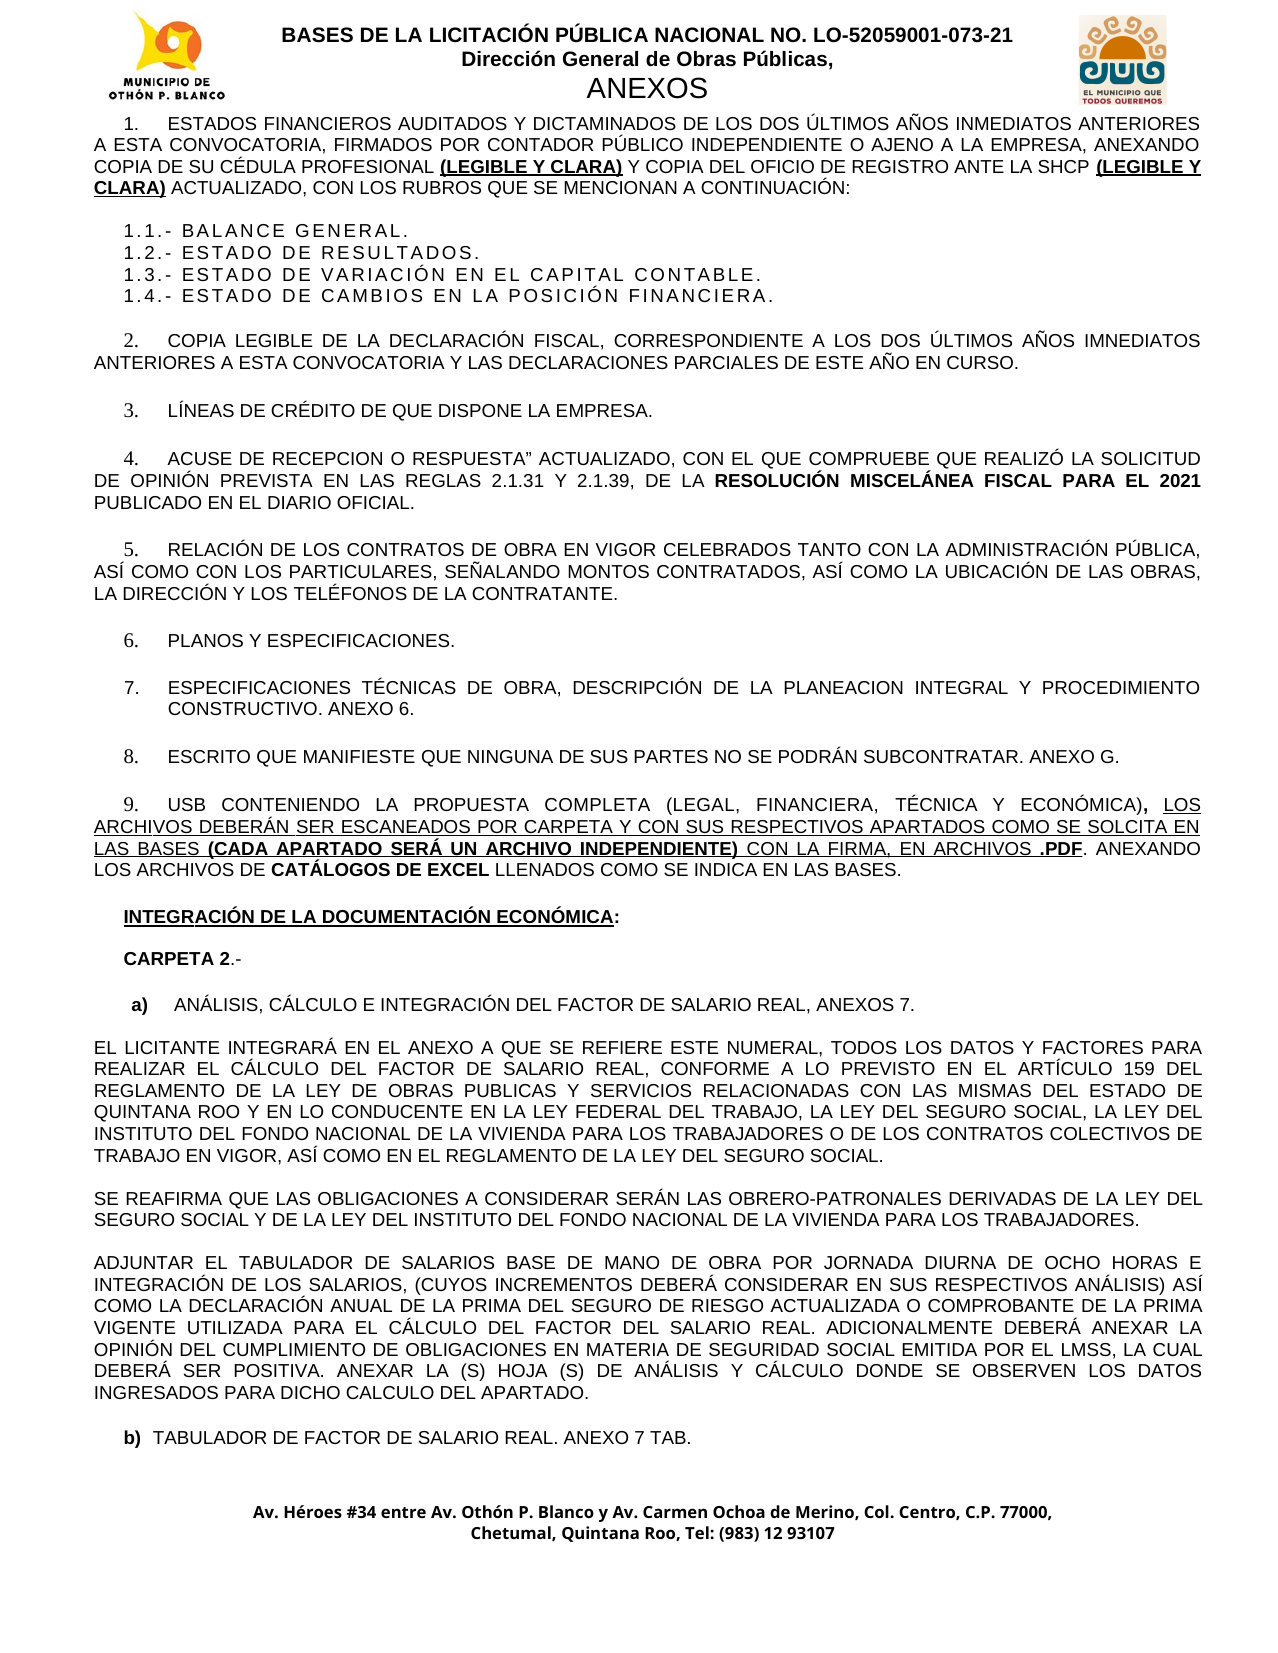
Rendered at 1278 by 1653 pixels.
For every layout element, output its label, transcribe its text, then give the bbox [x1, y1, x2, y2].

list ACUSE DE RECEPCION O RESPUESTA” ACTUALIZADO, CON EL QUE COMPRUEBE QUE REALIZÓ LA SOLICITUD DE OPINIÓN PREVISTA EN LAS REGLAS 2.1.31 Y 2.1.39, DE LA RESOLUCIÓN MISCELÁNEA FISCAL PARA EL 2021 PUBLICADO EN EL DIARIO OFICIAL. [94, 446, 1201, 513]
list 1.4.- ESTADO DE CAMBIOS EN LA POSICIÓN FINANCIERA. [94, 285, 1201, 307]
list LÍNEAS DE CRÉDITO DE QUE DISPONE LA EMPRESA. [94, 398, 1201, 422]
list COPIA LEGIBLE DE LA DECLARACIÓN FISCAL, CORRESPONDIENTE A LOS DOS ÚLTIMOS AÑOS IMNEDIATOS ANTERIORES A ESTA CONVOCATORIA Y LAS DECLARACIONES PARCIALES DE ESTE AÑO EN CURSO. [94, 328, 1201, 374]
list 1.3.- ESTADO DE VARIACIÓN EN EL CAPITAL CONTABLE. [94, 263, 1201, 285]
text b) TABULADOR DE FACTOR DE SALARIO REAL. ANEXO 7 TAB. [94, 1427, 1201, 1449]
list ESPECIFICACIONES TÉCNICAS DE OBRA, DESCRIPCIÓN DE LA PLANEACION INTEGRAL Y PROCEDIMIENTO CONSTRUCTIVO. ANEXO 6. [124, 677, 1201, 720]
list ESCRITO QUE MANIFIESTE QUE NINGUNA DE SUS PARTES NO SE PODRÁN SUBCONTRATAR. ANEXO G. [94, 744, 1201, 768]
picture [104, 0, 237, 112]
list 1.1.- BALANCE GENERAL. [94, 220, 1201, 242]
list 1.2.- ESTADO DE RESULTADOS. [94, 242, 1201, 263]
list ANÁLISIS, CÁLCULO E INTEGRACIÓN DEL FACTOR DE SALARIO REAL, ANEXOS 7. [131, 993, 1204, 1015]
picture [1078, 15, 1167, 105]
text EL LICITANTE INTEGRARÁ EN EL ANEXO A QUE SE REFIERE ESTE NUMERAL, TODOS LOS DATOS Y FACTORES PARA REALIZAR EL CÁLCULO DEL FACTOR DE SALARIO REAL, CONFORME A LO PREVISTO EN EL ARTÍCULO 159 DEL REGLAMENTO DE LA LEY DE OBRAS PUBLICAS Y SERVICIOS RELACIONADAS CON LAS MISMAS DEL ESTADO DE QUINTANA ROO Y EN LO CONDUCENTE EN LA LEY FEDERAL DEL TRABAJO, LA LEY DEL SEGURO SOCIAL, LA LEY DEL INSTITUTO DEL FONDO NACIONAL DE LA VIVIENDA PARA LOS TRABAJADORES O DE LOS CONTRATOS COLECTIVOS DE TRABAJO EN VIGOR, ASÍ COMO EN EL REGLAMENTO DE LA LEY DEL SEGURO SOCIAL. [94, 1037, 1204, 1166]
text CARPETA 2.- [94, 948, 1201, 969]
list USB CONTENIENDO LA PROPUESTA COMPLETA (LEGAL, FINANCIERA, TÉCNICA Y ECONÓMICA), LOS ARCHIVOS DEBERÁN SER ESCANEADOS POR CARPETA Y CON SUS RESPECTIVOS APARTADOS COMO SE SOLCITA EN LAS BASES (CADA APARTADO SERÁ UN ARCHIVO INDEPENDIENTE) CON LA FIRMA, EN ARCHIVOS .PDF. ANEXANDO LOS ARCHIVOS DE CATÁLOGOS DE EXCEL LLENADOS COMO SE INDICA EN LAS BASES. [94, 792, 1201, 881]
list RELACIÓN DE LOS CONTRATOS DE OBRA EN VIGOR CELEBRADOS TANTO CON LA ADMINISTRACIÓN PÚBLICA, ASÍ COMO CON LOS PARTICULARES, SEÑALANDO MONTOS CONTRATADOS, ASÍ COMO LA UBICACIÓN DE LAS OBRAS, LA DIRECCIÓN Y LOS TELÉFONOS DE LA CONTRATANTE. [94, 537, 1201, 604]
text ADJUNTAR EL TABULADOR DE SALARIOS BASE DE MANO DE OBRA POR JORNADA DIURNA DE OCHO HORAS E INTEGRACIÓN DE LOS SALARIOS, (CUYOS INCREMENTOS DEBERÁ CONSIDERAR EN SUS RESPECTIVOS ANÁLISIS) ASÍ COMO LA DECLARACIÓN ANUAL DE LA PRIMA DEL SEGURO DE RIESGO ACTUALIZADA O COMPROBANTE DE LA PRIMA VIGENTE UTILIZADA PARA EL CÁLCULO DEL FACTOR DEL SALARIO REAL. ADICIONALMENTE DEBERÁ ANEXAR LA OPINIÓN DEL CUMPLIMIENTO DE OBLIGACIONES EN MATERIA DE SEGURIDAD SOCIAL EMITIDA POR EL LMSS, LA CUAL DEBERÁ SER POSITIVA. ANEXAR LA (S) HOJA (S) DE ANÁLISIS Y CÁLCULO DONDE SE OBSERVEN LOS DATOS INGRESADOS PARA DICHO CALCULO DEL APARTADO. [94, 1252, 1204, 1403]
text INTEGRACIÓN DE LA DOCUMENTACIÓN ECONÓMICA: [94, 905, 1201, 927]
list PLANOS Y ESPECIFICACIONES. [94, 628, 1201, 652]
list ESTADOS FINANCIEROS AUDITADOS Y DICTAMINADOS DE LOS DOS ÚLTIMOS AÑOS INMEDIATOS ANTERIORES A ESTA CONVOCATORIA, FIRMADOS POR CONTADOR PÚBLICO INDEPENDIENTE O AJENO A LA EMPRESA, ANEXANDO COPIA DE SU CÉDULA PROFESIONAL (LEGIBLE Y CLARA) Y COPIA DEL OFICIO DE REGISTRO ANTE LA SHCP (LEGIBLE Y CLARA) ACTUALIZADO, CON LOS RUBROS QUE SE MENCIONAN A CONTINUACIÓN: [94, 112, 1201, 199]
text SE REAFIRMA QUE LAS OBLIGACIONES A CONSIDERAR SERÁN LAS OBRERO-PATRONALES DERIVADAS DE LA LEY DEL SEGURO SOCIAL Y DE LA LEY DEL INSTITUTO DEL FONDO NACIONAL DE LA VIVIENDA PARA LOS TRABAJADORES. [94, 1187, 1204, 1231]
